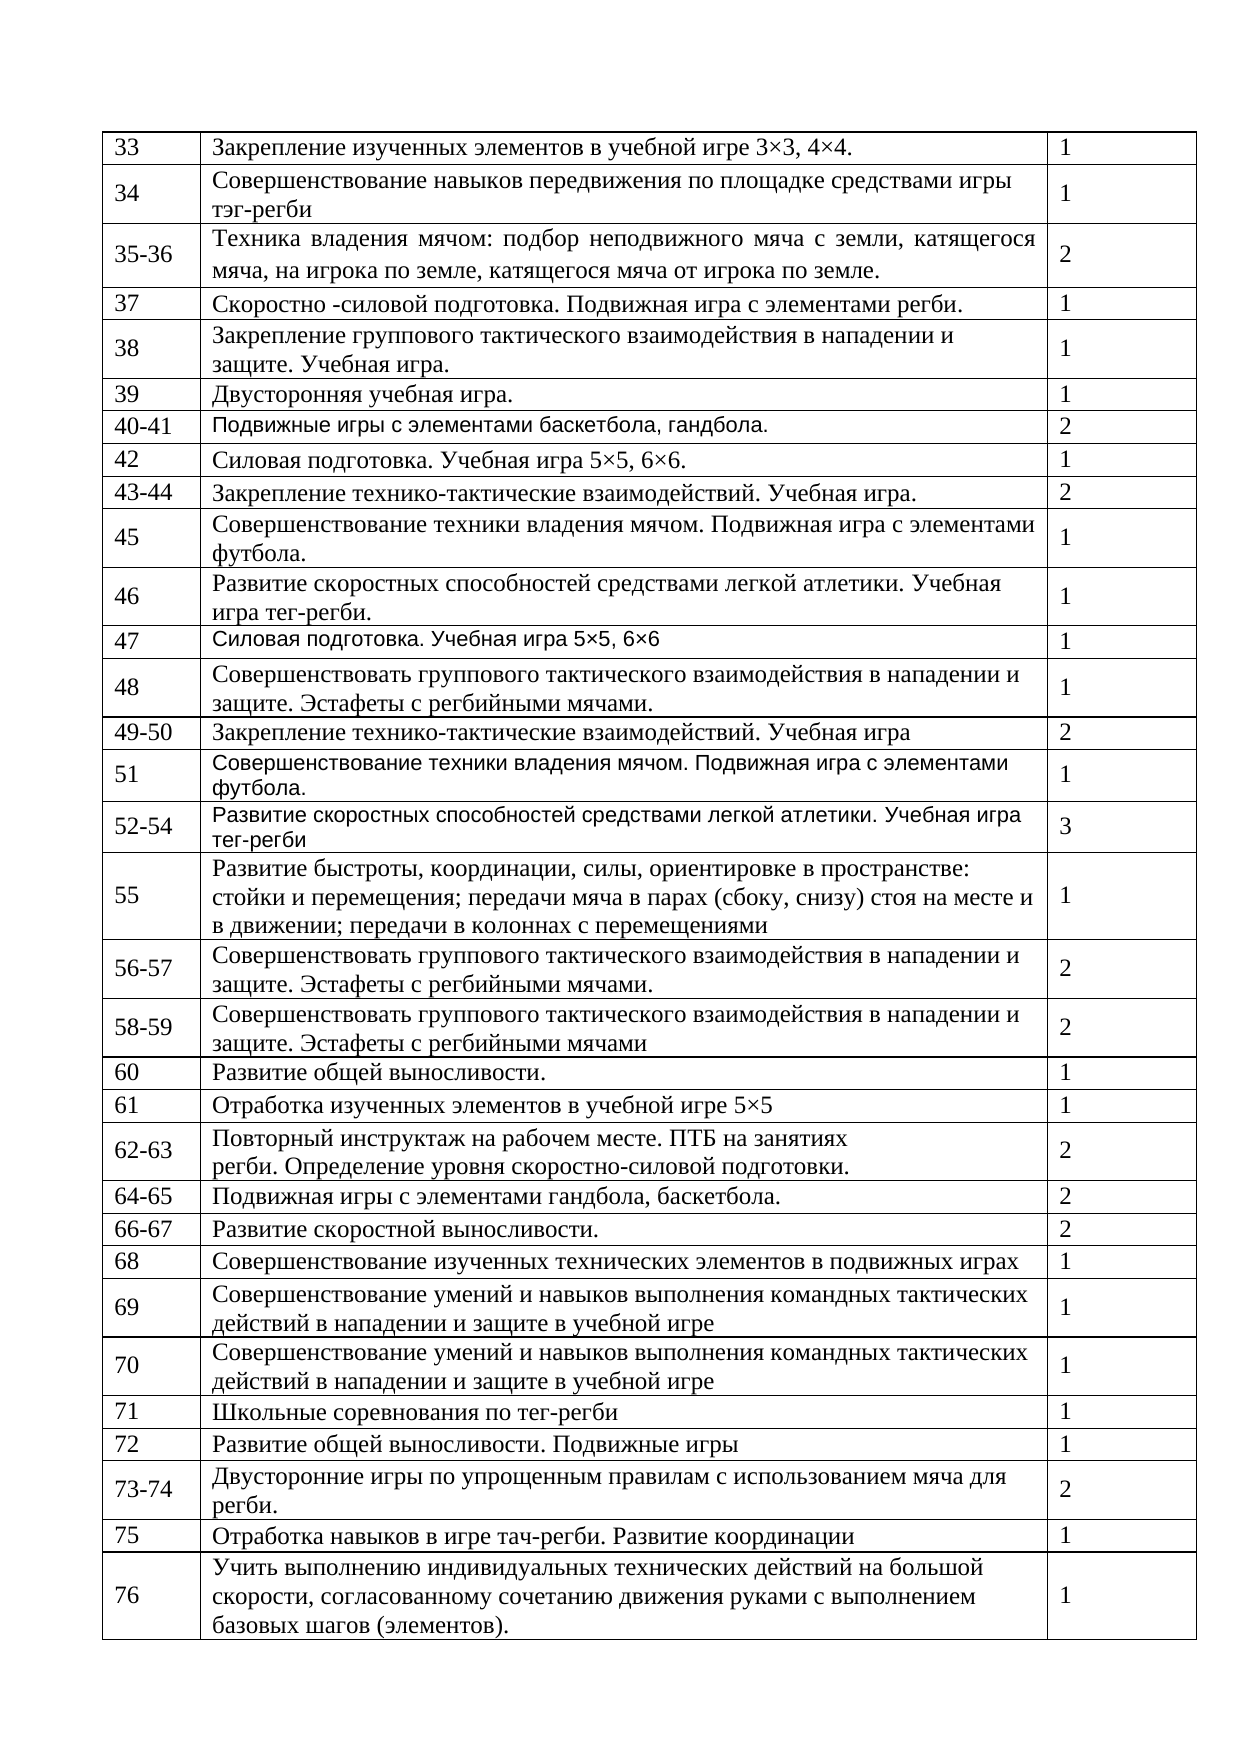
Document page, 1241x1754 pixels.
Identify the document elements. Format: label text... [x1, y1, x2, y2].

table_cell Развитие общей выносливости. [201, 1058, 1047, 1089]
table_cell 60 [103, 1058, 200, 1089]
table_cell 34 [103, 165, 200, 222]
table_cell Техника владения мячом: подбор неподвижного мяча с земли, катящегося мяча, на игрока по земле, катящегося мяча от игрока по земле. [201, 224, 1047, 287]
table_cell 76 [103, 1553, 200, 1639]
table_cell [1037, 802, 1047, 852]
table_cell 1 [1048, 1058, 1196, 1089]
table_cell 1 [1048, 1429, 1196, 1460]
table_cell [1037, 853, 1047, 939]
table_cell 2 [1048, 940, 1196, 998]
table_cell Подвижная игры с элементами гандбола, баскетбола. [201, 1181, 1047, 1213]
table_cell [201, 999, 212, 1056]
table_cell Силовая подготовка. Учебная игра 5×5, 6×6 [201, 626, 1047, 658]
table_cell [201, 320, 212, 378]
table_cell 37 [103, 288, 200, 319]
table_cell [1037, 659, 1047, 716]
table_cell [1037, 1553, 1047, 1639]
table_cell 52-54 [103, 802, 200, 852]
table_cell Школьные соревнования по тег-регби [201, 1396, 1047, 1428]
table_cell 1 [1048, 444, 1196, 476]
table_cell Закрепление технико-тактические взаимодействий. Учебная игра [201, 718, 1047, 749]
table_cell 35-36 [103, 224, 200, 287]
table_cell Подвижные игры с элементами баскетбола, гандбола. [201, 411, 1047, 443]
table_cell 1 [1048, 1246, 1196, 1278]
table_cell 2 [1048, 477, 1196, 508]
table_cell 46 [103, 568, 200, 625]
table_cell 70 [103, 1338, 200, 1395]
table_cell Совершенствование изученных технических элементов в подвижных играх [201, 1246, 1047, 1278]
table_cell Двусторонняя учебная игра. [201, 379, 1047, 410]
table_cell 64-65 [103, 1181, 200, 1213]
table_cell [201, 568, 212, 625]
table_cell Силовая подготовка. Учебная игра 5×5, 6×6. [201, 444, 1047, 476]
table_cell 45 [103, 509, 200, 567]
table_cell 55 [103, 853, 200, 939]
table_cell 49-50 [103, 718, 200, 749]
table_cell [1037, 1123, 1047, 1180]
table_cell 1 [1048, 750, 1196, 801]
table_cell 58-59 [103, 999, 200, 1056]
table_cell 72 [103, 1429, 200, 1460]
table_cell 33 [103, 133, 200, 164]
table_cell 1 [1048, 1396, 1196, 1428]
table_cell 75 [103, 1520, 200, 1551]
table_cell 48 [103, 659, 200, 716]
table_cell 1 [1048, 626, 1196, 658]
table_cell 1 [1048, 1279, 1196, 1336]
table_cell Скоростно -силовой подготовка. Подвижная игра с элементами регби. [201, 288, 1047, 319]
table_cell 38 [103, 320, 200, 378]
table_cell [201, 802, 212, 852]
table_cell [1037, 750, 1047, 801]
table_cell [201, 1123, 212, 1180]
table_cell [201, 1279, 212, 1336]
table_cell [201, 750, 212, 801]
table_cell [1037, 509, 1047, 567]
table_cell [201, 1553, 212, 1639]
table_cell 61 [103, 1090, 200, 1122]
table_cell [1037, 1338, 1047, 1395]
table_cell 3 [1048, 802, 1196, 852]
table_cell 69 [103, 1279, 200, 1336]
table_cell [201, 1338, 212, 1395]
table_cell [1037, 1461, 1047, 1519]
table_cell Отработка навыков в игре тач-регби. Развитие координации [201, 1520, 1047, 1551]
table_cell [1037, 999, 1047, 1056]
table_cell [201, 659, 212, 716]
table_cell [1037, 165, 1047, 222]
table_cell 1 [1048, 379, 1196, 410]
table_cell 2 [1048, 1181, 1196, 1213]
table_cell 56-57 [103, 940, 200, 998]
table_cell Закрепление изученных элементов в учебной игре 3×3, 4×4. [201, 133, 1047, 164]
table_cell 1 [1048, 288, 1196, 319]
table_cell 62-63 [103, 1123, 200, 1180]
table_cell 2 [1048, 224, 1196, 287]
table_cell 1 [1048, 320, 1196, 378]
table_cell 2 [1048, 1214, 1196, 1245]
table_cell 39 [103, 379, 200, 410]
table_cell Развитие скоростной выносливости. [201, 1214, 1047, 1245]
table_cell Развитие общей выносливости. Подвижные игры [201, 1429, 1047, 1460]
table_cell 2 [1048, 718, 1196, 749]
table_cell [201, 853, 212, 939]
table_cell 51 [103, 750, 200, 801]
table_cell Закрепление технико-тактические взаимодействий. Учебная игра. [201, 477, 1047, 508]
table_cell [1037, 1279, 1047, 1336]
table_cell 1 [1048, 509, 1196, 567]
table_cell 1 [1048, 1338, 1196, 1395]
table_cell 1 [1048, 1520, 1196, 1551]
table_cell 71 [103, 1396, 200, 1428]
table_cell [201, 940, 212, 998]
table_cell 1 [1048, 1553, 1196, 1639]
table_cell 42 [103, 444, 200, 476]
table_cell 47 [103, 626, 200, 658]
table_cell 2 [1048, 1461, 1196, 1519]
table_cell 73-74 [103, 1461, 200, 1519]
table_cell 1 [1048, 1090, 1196, 1122]
table_cell 43-44 [103, 477, 200, 508]
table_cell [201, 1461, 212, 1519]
table_cell 1 [1048, 133, 1196, 164]
table_cell 2 [1048, 999, 1196, 1056]
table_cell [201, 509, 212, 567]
table_cell 2 [1048, 1123, 1196, 1180]
table_cell 68 [103, 1246, 200, 1278]
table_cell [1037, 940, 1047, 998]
table_cell 1 [1048, 568, 1196, 625]
table_cell 2 [1048, 411, 1196, 443]
table_cell 1 [1048, 853, 1196, 939]
table_cell 66-67 [103, 1214, 200, 1245]
table_cell 1 [1048, 165, 1196, 222]
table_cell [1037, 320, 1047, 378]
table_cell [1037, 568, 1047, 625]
table_cell Отработка изученных элементов в учебной игре 5×5 [201, 1090, 1047, 1122]
table_cell 1 [1048, 659, 1196, 716]
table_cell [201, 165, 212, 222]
table_cell 40-41 [103, 411, 200, 443]
